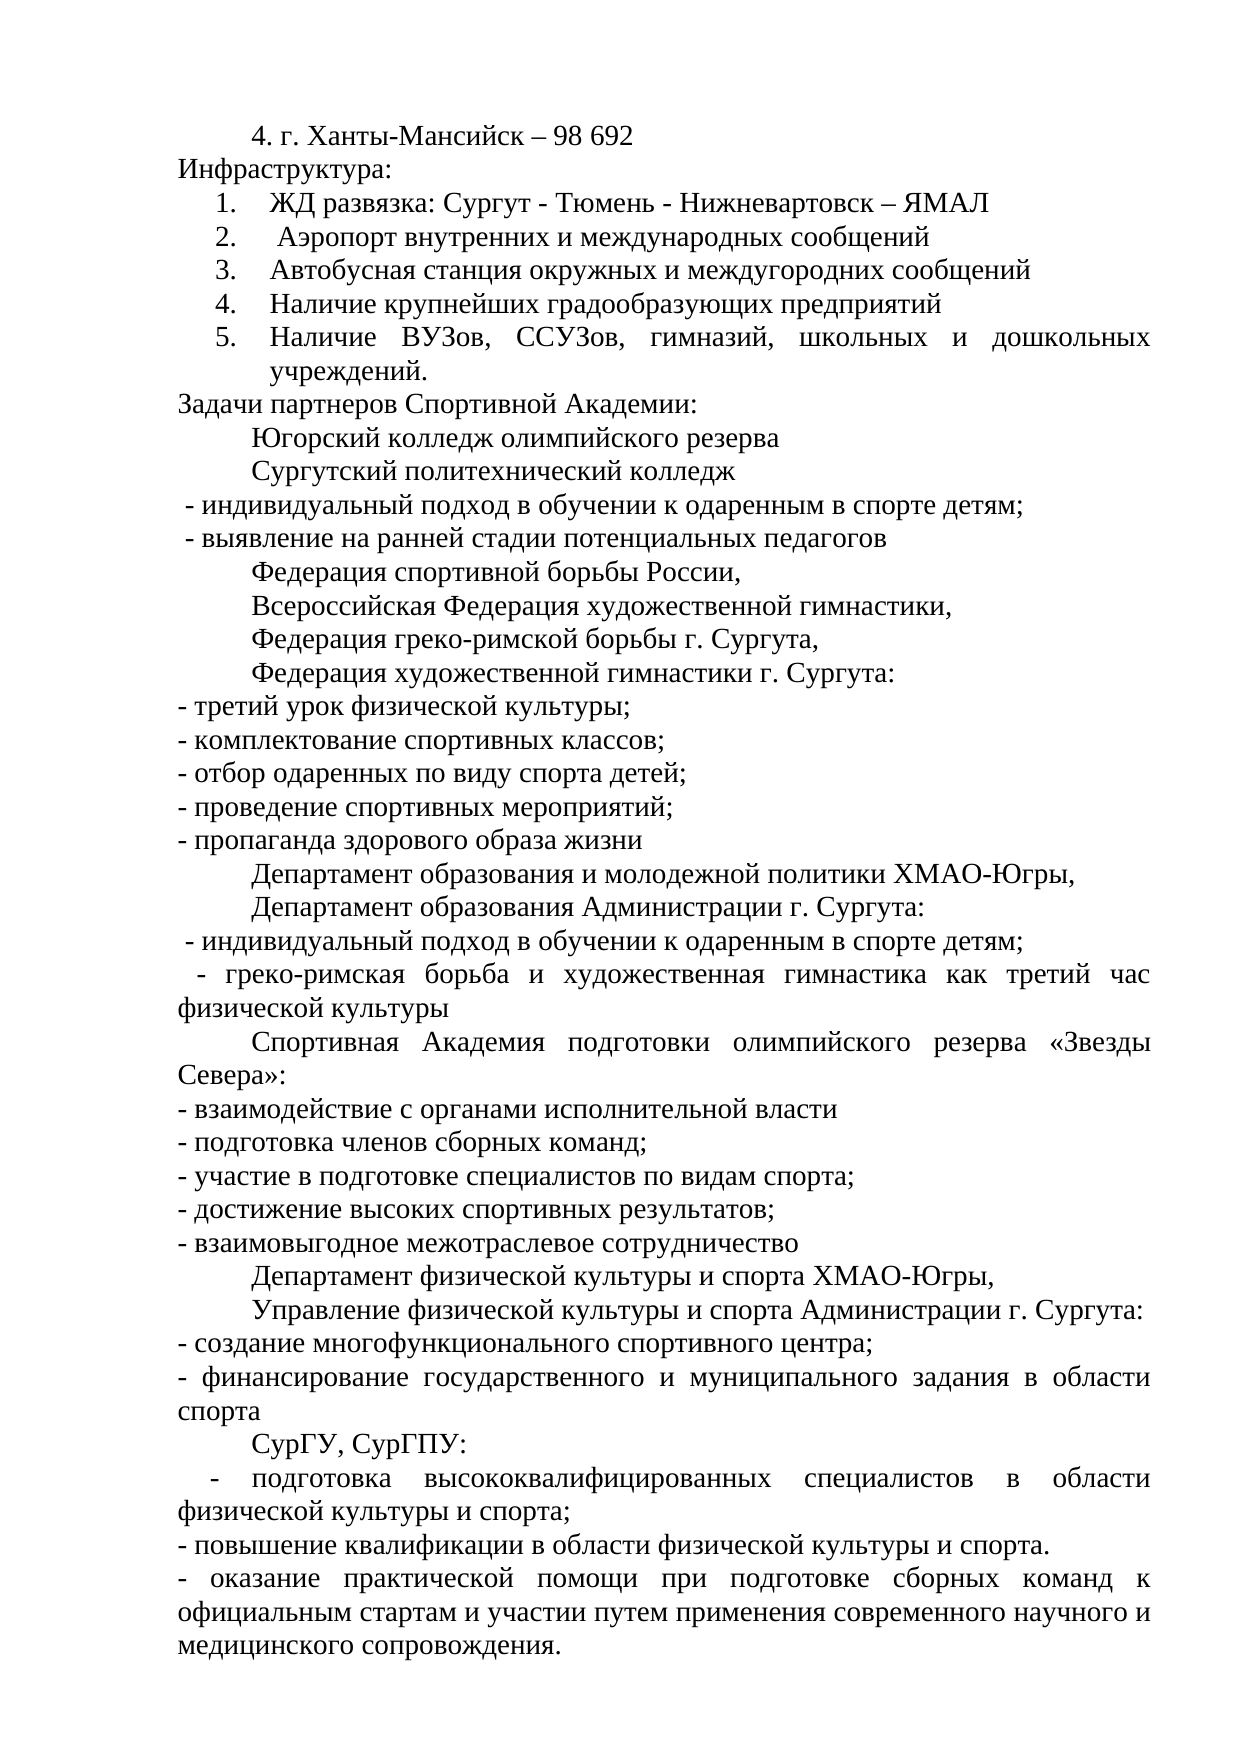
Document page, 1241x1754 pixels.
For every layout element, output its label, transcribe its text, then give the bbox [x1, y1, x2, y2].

text - взаимодействие с органами исполнительной власти [177, 1091, 1152, 1124]
text - подготовка членов сборных команд; [177, 1124, 1152, 1158]
text Югорский колледж олимпийского резерва [177, 420, 1152, 453]
list Автобусная станция окружных и междугородних сообщений [215, 252, 1152, 286]
text - выявление на ранней стадии потенциальных педагогов [177, 521, 1152, 554]
list Наличие крупнейших градообразующих предприятий [215, 286, 1152, 319]
text Управление физической культуры и спорта Администрации г. Сургута: [177, 1292, 1152, 1326]
text Инфраструктура: [177, 152, 1152, 185]
text - финансирование государственного и муниципального задания в области спорта [177, 1359, 1152, 1426]
text - индивидуальный подход в обучении к одаренным в спорте детям; [177, 923, 1152, 957]
text 4. г. Ханты-Мансийск – 98 692 [177, 118, 1152, 152]
text Департамент образования Администрации г. Сургута: [177, 889, 1152, 923]
text Сургутский политехнический колледж [177, 453, 1152, 487]
list ЖД развязка: Сургут - Тюмень - Нижневартовск – ЯМАЛ [215, 185, 1152, 219]
text - повышение квалификации в области физической культуры и спорта. [177, 1527, 1152, 1560]
text Департамент физической культуры и спорта ХМАО-Югры, [177, 1258, 1152, 1292]
text - отбор одаренных по виду спорта детей; [177, 755, 1152, 789]
list Наличие ВУЗов, ССУЗов, гимназий, школьных и дошкольных учреждений. [215, 319, 1152, 386]
text - подготовка высококвалифицированных специалистов в области физической культуры и спорта; [177, 1460, 1152, 1527]
text - пропаганда здорового образа жизни [177, 822, 1152, 856]
text Департамент образования и молодежной политики ХМАО-Югры, [177, 856, 1152, 889]
text - третий урок физической культуры; [177, 688, 1152, 722]
text Федерация художественной гимнастики г. Сургута: [177, 655, 1152, 688]
text - комплектование спортивных классов; [177, 722, 1152, 755]
text - участие в подготовке специалистов по видам спорта; [177, 1158, 1152, 1191]
text Всероссийская Федерация художественной гимнастики, [177, 588, 1152, 621]
text Федерация спортивной борьбы России, [177, 554, 1152, 588]
list Аэропорт внутренних и международных сообщений [215, 219, 1152, 252]
text - индивидуальный подход в обучении к одаренным в спорте детям; [177, 487, 1152, 521]
text Федерация греко-римской борьбы г. Сургута, [177, 621, 1152, 655]
text - оказание практической помощи при подготовке сборных команд к официальным стартам и участии путем применения современного научного и медицинского сопровождения. [177, 1560, 1152, 1661]
text - греко-римская борьба и художественная гимнастика как третий час физической культуры [177, 957, 1152, 1024]
text Спортивная Академия подготовки олимпийского резерва «Звезды Севера»: [177, 1024, 1152, 1091]
text - взаимовыгодное межотраслевое сотрудничество [177, 1225, 1152, 1258]
text - создание многофункционального спортивного центра; [177, 1326, 1152, 1359]
text - достижение высоких спортивных результатов; [177, 1191, 1152, 1225]
text СурГУ, СурГПУ: [177, 1426, 1152, 1460]
text - проведение спортивных мероприятий; [177, 789, 1152, 822]
text Задачи партнеров Спортивной Академии: [177, 386, 1152, 420]
